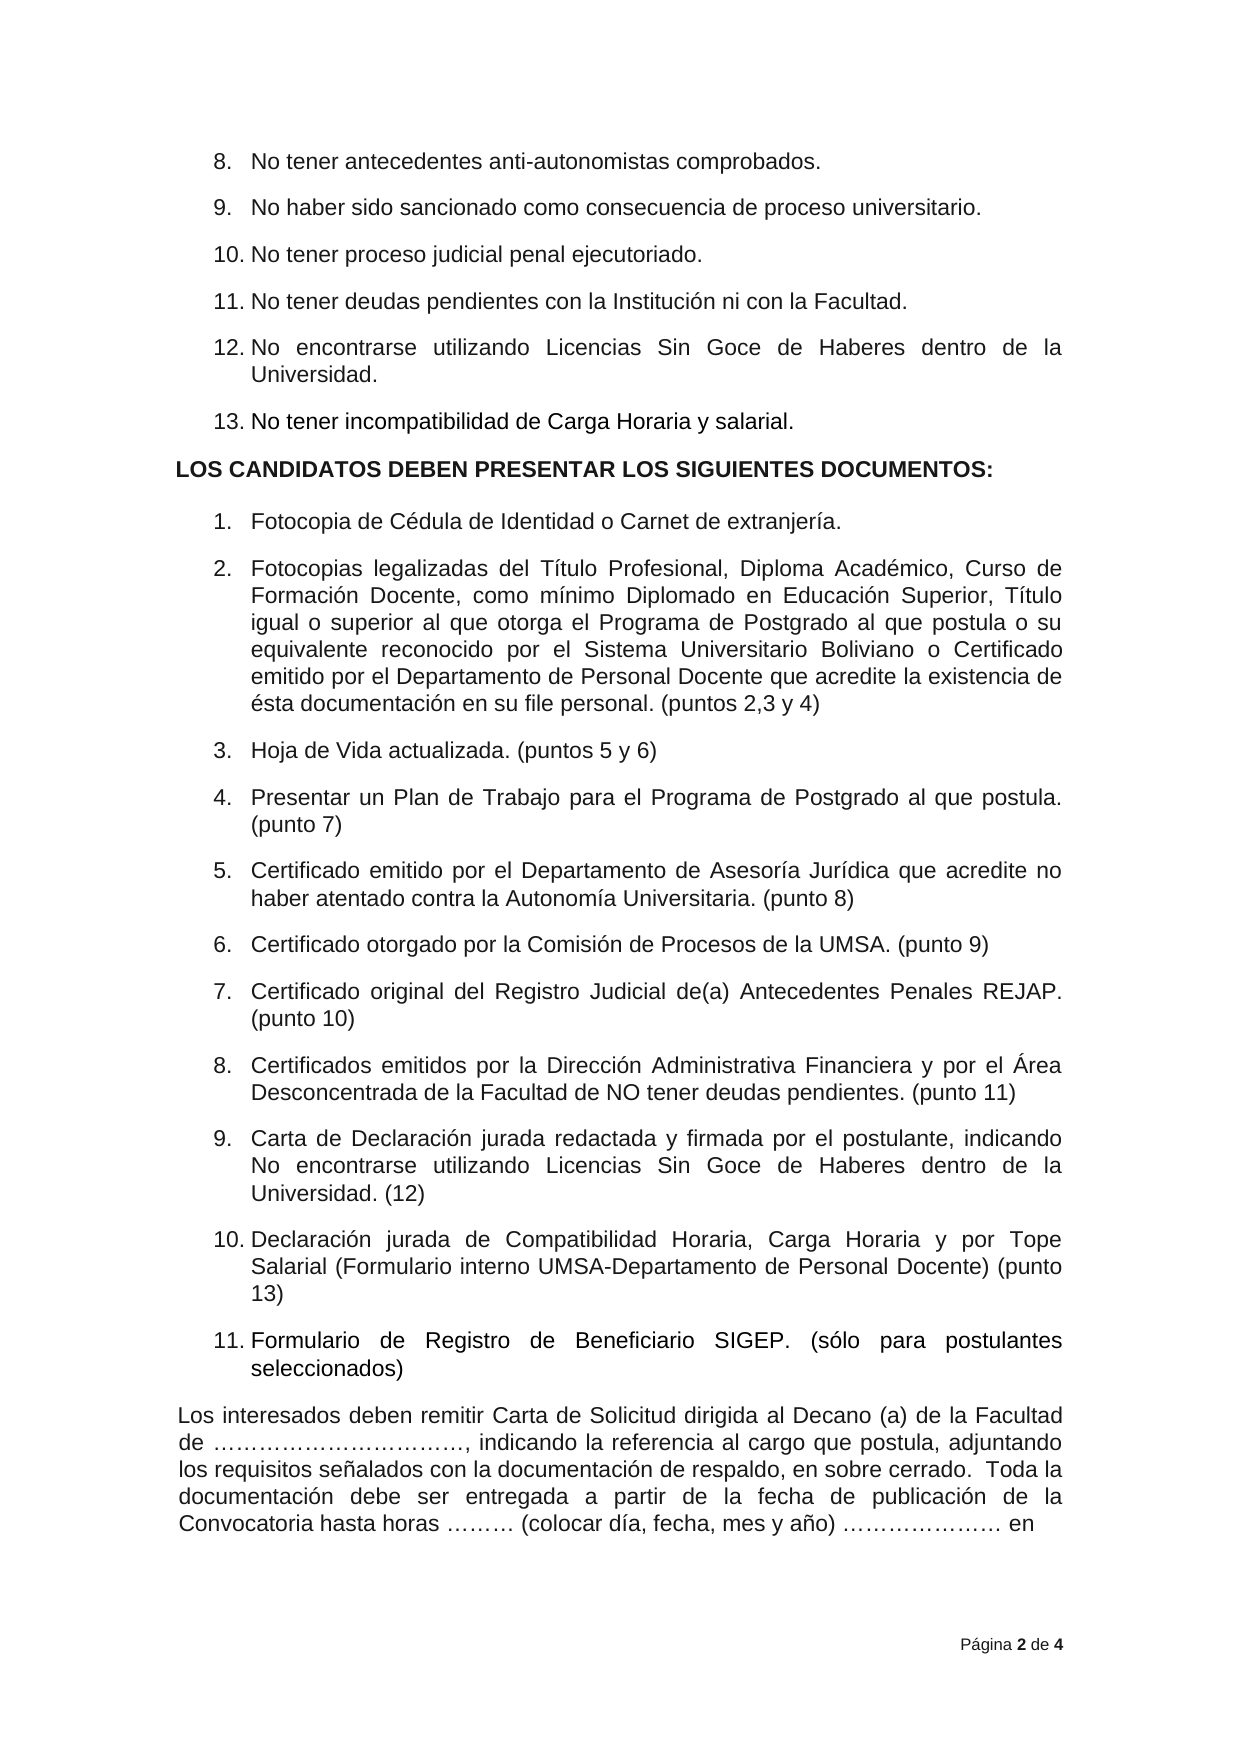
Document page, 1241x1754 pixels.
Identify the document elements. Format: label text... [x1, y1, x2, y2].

list Formulario de Registro de Beneficiario SIGEP. (sólo para postulantes seleccionados) [213, 1327, 1063, 1381]
list Carta de Declaración jurada redactada y firmada por el postulante, indicando No encontrarse utilizando Licencias Sin Goce de Haberes dentro de la Universidad. (12) [213, 1125, 1063, 1206]
list No tener deudas pendientes con la Institución ni con la Facultad. [213, 288, 1063, 314]
list No tener antecedentes anti-autonomistas comprobados. [213, 148, 1063, 174]
list No encontrarse utilizando Licencias Sin Goce de Haberes dentro de la Universidad. [213, 334, 1063, 388]
list No tener incompatibilidad de Carga Horaria y salarial. [213, 408, 1063, 434]
list Fotocopias legalizadas del Título Profesional, Diploma Académico, Curso de Formación Docente, como mínimo Diplomado en Educación Superior, Título igual o superior al que otorga el Programa de Postgrado al que postula o su equivalente reconocido por el Sistema Universitario Boliviano o Certificado emitido por el Departamento de Personal Docente que acredite la existencia de ésta documentación en su file personal. (puntos 2,3 y 4) [213, 555, 1063, 717]
list Certificado otorgado por la Comisión de Procesos de la UMSA. (punto 9) [213, 931, 1063, 958]
list Presentar un Plan de Trabajo para el Programa de Postgrado al que postula. (punto 7) [213, 784, 1063, 837]
list Certificados emitidos por la Dirección Administrativa Financiera y por el Área Desconcentrada de la Facultad de NO tener deudas pendientes. (punto 11) [213, 1052, 1063, 1105]
list Hoja de Vida actualizada. (puntos 5 y 6) [213, 737, 1063, 763]
text Los interesados deben remitir Carta de Solicitud dirigida al Decano (a) de la Facultad de ……………………………, indicando la referencia al cargo que postula, adjuntando los requisitos señalados con la documentación de respaldo, en sobre cerrado. Toda la documentación debe ser entregada a partir de la fecha de publicación de la Convocatoria hasta horas ……… (colocar día, fecha, mes y año) ………………… en [177, 1402, 1063, 1537]
list Certificado original del Registro Judicial de(a) Antecedentes Penales REJAP. (punto 10) [213, 978, 1063, 1031]
list No tener proceso judicial penal ejecutoriado. [213, 241, 1063, 267]
list No haber sido sancionado como consecuencia de proceso universitario. [213, 194, 1063, 221]
text LOS CANDIDATOS DEBEN PRESENTAR LOS SIGUIENTES DOCUMENTOS: [175, 456, 1063, 482]
list Declaración jurada de Compatibilidad Horaria, Carga Horaria y por Tope Salarial (Formulario interno UMSA-Departamento de Personal Docente) (punto 13) [213, 1226, 1063, 1307]
list Fotocopia de Cédula de Identidad o Carnet de extranjería. [213, 508, 1063, 535]
list Certificado emitido por el Departamento de Asesoría Jurídica que acredite no haber atentado contra la Autonomía Universitaria. (punto 8) [213, 857, 1063, 911]
